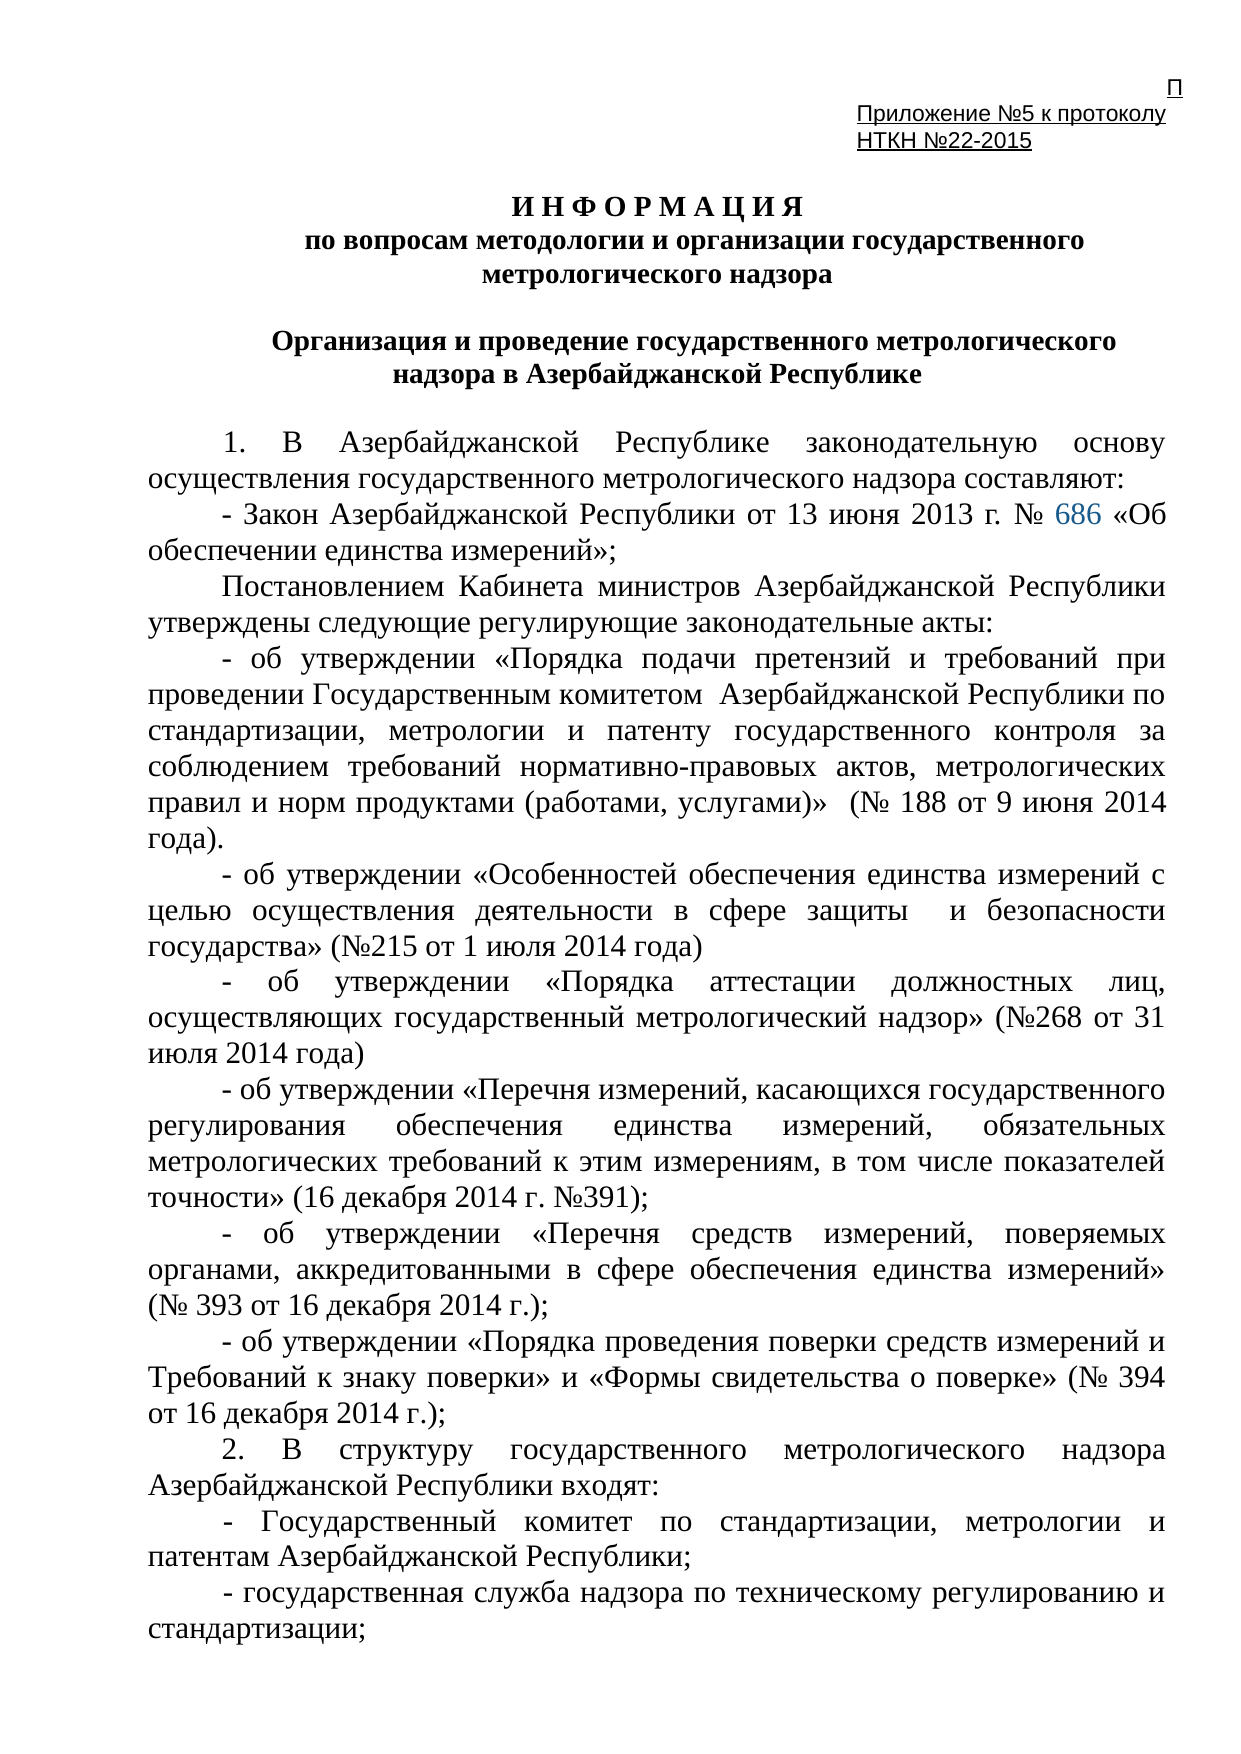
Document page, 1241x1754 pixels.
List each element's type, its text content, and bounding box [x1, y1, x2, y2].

text - об утверждении «Порядка проведения поверки средств измерений и Требований к знаку поверки» и «Формы свидетельства о поверке» (№ 394 от 16 декабря 2014 г.); [148, 1322, 1167, 1430]
subtitle - Закон Азербайджанской Республики от 13 июня 2013 г. № 686 «Об обеспечении единства измерений»; [148, 496, 1167, 567]
text - об утверждении «Порядка подачи претензий и требований при проведении Государственным комитетом Азербайджанской Республики по стандартизации, метрологии и патенту государственного контроля за соблюдением требований нормативно-правовых актов, метрологических правил и норм продуктами (работами, услугами)» (№ 188 от 9 июня 2014 года). [148, 639, 1167, 855]
text Организация и проведение государственного метрологического надзора в Азербайджанской Республике [148, 323, 1167, 390]
text - об утверждении «Порядка аттестации должностных лиц, осуществляющих государственный метрологический надзор» (№268 от 31 июля 2014 года) [148, 963, 1167, 1071]
text 1. В Азербайджанской Республике законодательную основу осуществления государственного метрологического надзора составляют: [148, 424, 1167, 496]
text - государственная служба надзора по техническому регулированию и стандартизации; [148, 1574, 1167, 1646]
text 2. В структуру государственного метрологического надзора Азербайджанской Республики входят: [148, 1430, 1167, 1502]
text - об утверждении «Перечня средств измерений, поверяемых органами, аккредитованными в сфере обеспечения единства измерений» (№ 393 от 16 декабря 2014 г.); [148, 1214, 1167, 1322]
text - об утверждении «Перечня измерений, касающихся государственного регулирования обеспечения единства измерений, обязательных метрологических требований к этим измерениям, в том числе показателей точности» (16 декабря 2014 г. №391); [148, 1071, 1167, 1214]
text по вопросам методологии и организации государственного метрологического надзора [148, 222, 1167, 289]
text - об утверждении «Особенностей обеспечения единства измерений с целью осуществления деятельности в сфере защиты и безопасности государства» (№215 от 1 июля 2014 года) [148, 855, 1167, 963]
text ППриложение №5 к протоколу НТКН №22-2015 [856, 74, 1167, 153]
text И Н Ф О Р М А Ц И Я [148, 189, 1167, 222]
text Постановлением Кабинета министров Азербайджанской Республики утверждены следующие регулирующие законодательные акты: [148, 567, 1167, 639]
text - Государственный комитет по стандартизации, метрологии и патентам Азербайджанской Республики; [148, 1502, 1167, 1574]
